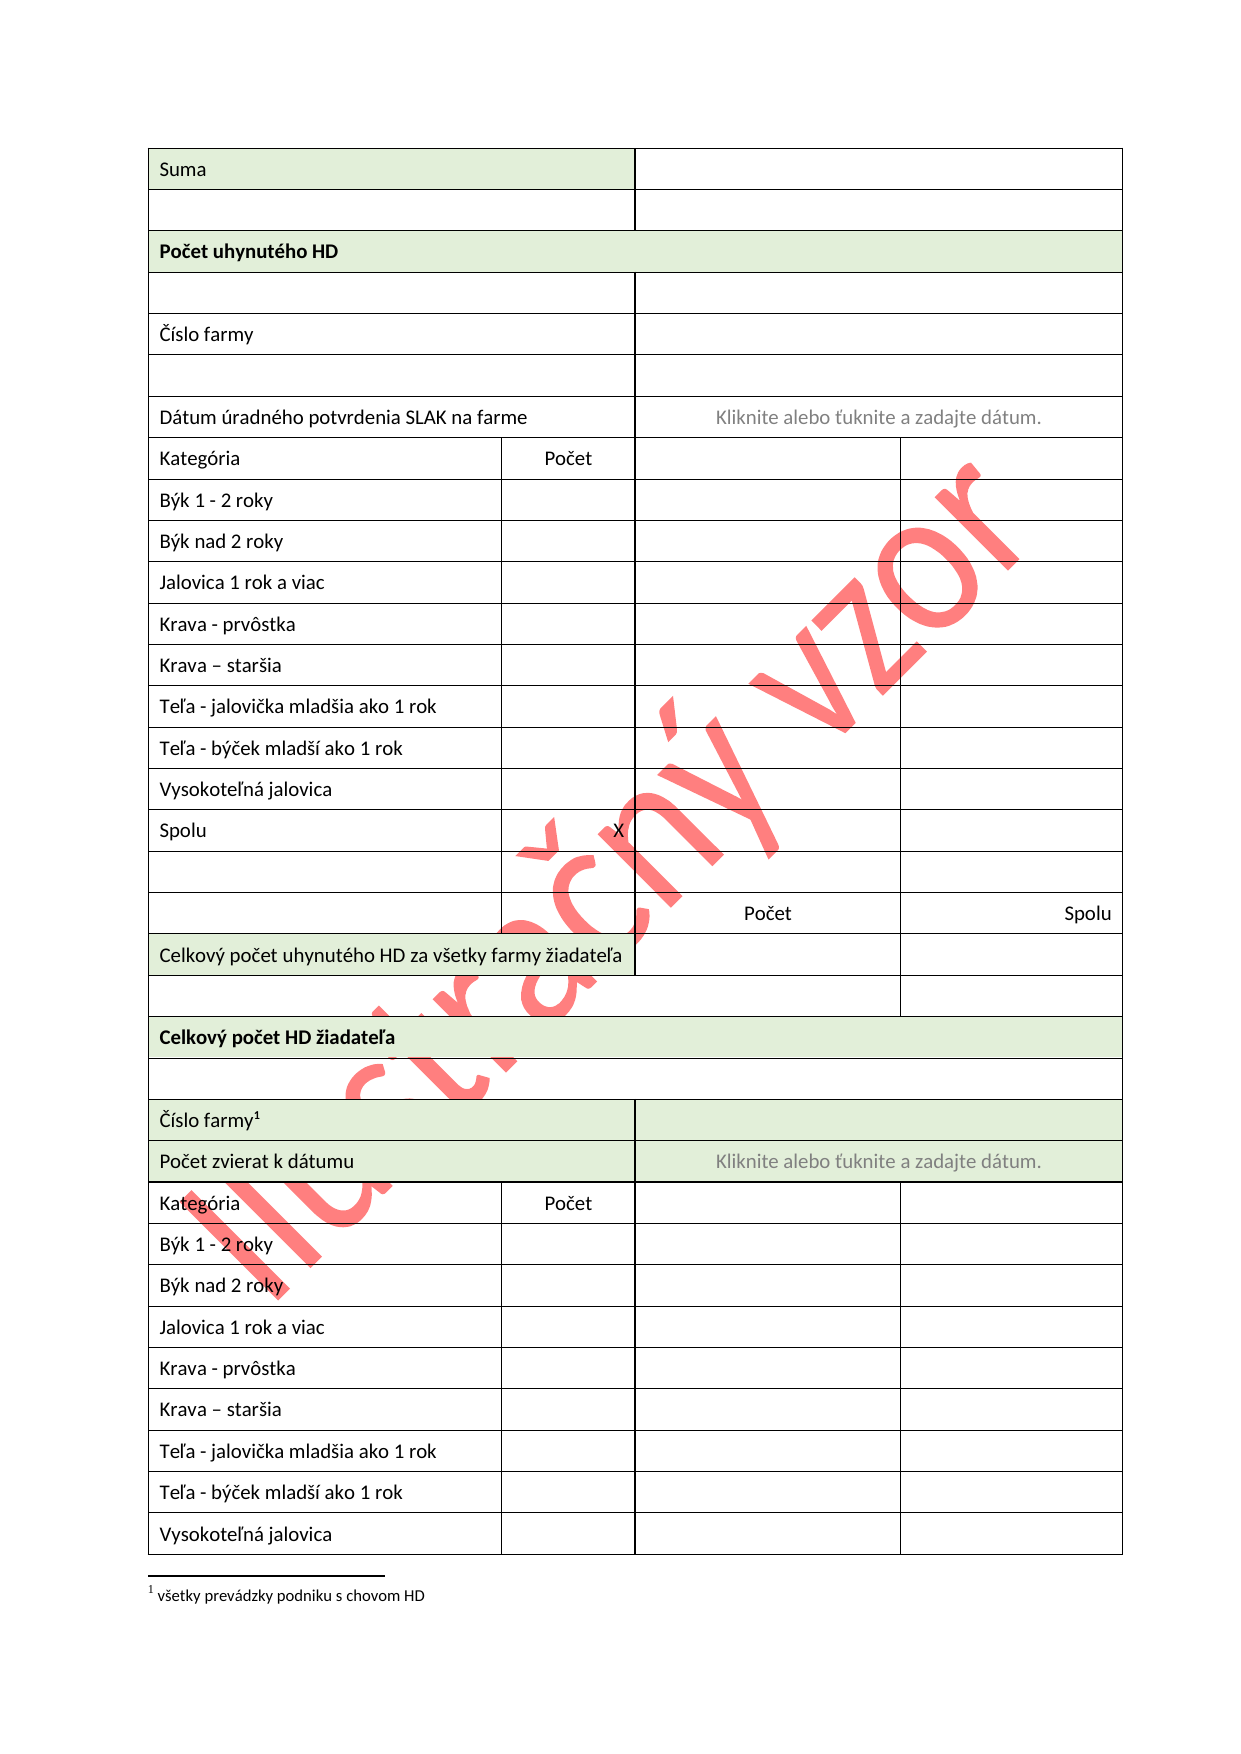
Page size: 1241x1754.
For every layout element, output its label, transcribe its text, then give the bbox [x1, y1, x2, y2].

table_cell [901, 852, 1122, 892]
table_cell Býk 1 - 2 roky [149, 480, 501, 520]
table_cell [636, 273, 1122, 313]
table_cell [901, 1348, 1122, 1388]
table_cell Dátum úradného potvrdenia SLAK na farme [149, 397, 634, 437]
table_cell [901, 480, 1122, 520]
table_cell [502, 686, 634, 727]
table_cell [149, 893, 501, 933]
table_cell X [502, 810, 634, 851]
table_cell [502, 852, 634, 892]
table_cell [901, 521, 1122, 561]
table_cell [502, 645, 634, 685]
table_cell [502, 769, 634, 809]
table_cell [636, 934, 900, 975]
table_cell Suma [149, 149, 634, 189]
table_cell [636, 686, 900, 727]
table_cell [901, 1472, 1122, 1512]
table_cell [149, 1059, 1122, 1099]
table_cell [636, 1472, 900, 1512]
table_cell [149, 852, 501, 892]
table_cell Jalovica 1 rok a viac [149, 562, 501, 602]
table_cell Číslo farmy [149, 314, 634, 354]
table_cell Celkový počet HD žiadateľa [149, 1017, 1122, 1057]
table_cell [502, 480, 634, 520]
table_cell Krava - prvôstka [149, 1348, 501, 1388]
table_cell [901, 728, 1122, 768]
table_cell Krava - prvôstka [149, 604, 501, 644]
table_cell Počet [502, 1183, 634, 1223]
table_cell [901, 438, 1122, 478]
table_cell [636, 1224, 900, 1264]
table_cell [636, 852, 900, 892]
table_cell Teľa - býček mladší ako 1 rok [149, 728, 501, 768]
table_cell Býk nad 2 roky [149, 521, 501, 561]
table_cell [636, 1307, 900, 1347]
table_cell [636, 480, 900, 520]
table_cell [502, 1513, 634, 1554]
table_cell Teľa - býček mladší ako 1 rok [149, 1472, 501, 1512]
table_cell Spolu [149, 810, 501, 851]
table_cell Krava – staršia [149, 645, 501, 685]
table_cell [502, 1307, 634, 1347]
table_cell Vysokoteľná jalovica [149, 769, 501, 809]
table_cell Počet zvierat k dátumu [149, 1141, 634, 1181]
table_cell [901, 934, 1122, 975]
table_cell [502, 562, 634, 602]
table_cell [636, 1389, 900, 1429]
table_cell [901, 976, 1122, 1016]
table_cell [901, 1265, 1122, 1306]
table_cell [901, 810, 1122, 851]
table_cell Býk 1 - 2 roky [149, 1224, 501, 1264]
table_cell [636, 1183, 900, 1223]
table_cell [502, 1472, 634, 1512]
table_cell Počet [636, 893, 900, 933]
table_cell [502, 604, 634, 644]
table_cell [901, 562, 1122, 602]
table_cell [502, 728, 634, 768]
table_cell [149, 976, 900, 1016]
table_cell [636, 810, 900, 851]
table_cell [149, 190, 634, 230]
table_cell [502, 1224, 634, 1264]
table_cell [901, 1513, 1122, 1554]
table_cell [149, 273, 634, 313]
table_cell [149, 355, 634, 396]
table_cell [502, 1265, 634, 1306]
table_cell [636, 728, 900, 768]
table_cell [901, 769, 1122, 809]
table_cell [502, 1431, 634, 1471]
table_cell [502, 1389, 634, 1429]
table_cell [636, 645, 900, 685]
table_cell [636, 521, 900, 561]
table_cell [636, 149, 1122, 189]
table_cell [502, 893, 634, 933]
table_cell [636, 1348, 900, 1388]
table_cell Kategória [149, 438, 501, 478]
table_cell Jalovica 1 rok a viac [149, 1307, 501, 1347]
table_cell [636, 190, 1122, 230]
table_cell [901, 686, 1122, 727]
table_cell [636, 1513, 900, 1554]
table_cell Počet [502, 438, 634, 478]
table_cell [901, 604, 1122, 644]
table_cell [636, 314, 1122, 354]
table_cell [901, 1183, 1122, 1223]
table_cell Počet uhynutého HD [149, 231, 1122, 272]
table_cell Celkový počet uhynutého HD za všetky farmy žiadateľa [149, 934, 634, 975]
table_cell Krava – staršia [149, 1389, 501, 1429]
table_cell Spolu [901, 893, 1122, 933]
table_cell [502, 1348, 634, 1388]
table_cell [901, 1389, 1122, 1429]
table_cell [901, 1307, 1122, 1347]
table_cell [636, 769, 900, 809]
table_cell [636, 1265, 900, 1306]
table_cell [901, 1224, 1122, 1264]
table_cell Číslo farmy [149, 1100, 634, 1140]
table_cell Býk nad 2 roky [149, 1265, 501, 1306]
table_cell [636, 562, 900, 602]
table_cell [636, 604, 900, 644]
table_cell Kategória [149, 1183, 501, 1223]
table_cell Teľa - jalovička mladšia ako 1 rok [149, 1431, 501, 1471]
table_cell [502, 521, 634, 561]
table_cell [636, 355, 1122, 396]
table_cell [901, 1431, 1122, 1471]
table_cell Teľa - jalovička mladšia ako 1 rok [149, 686, 501, 727]
table_cell [636, 1431, 900, 1471]
table_cell [901, 645, 1122, 685]
table_cell [636, 438, 900, 478]
table_cell Vysokoteľná jalovica [149, 1513, 501, 1554]
table_cell [636, 1100, 1122, 1140]
